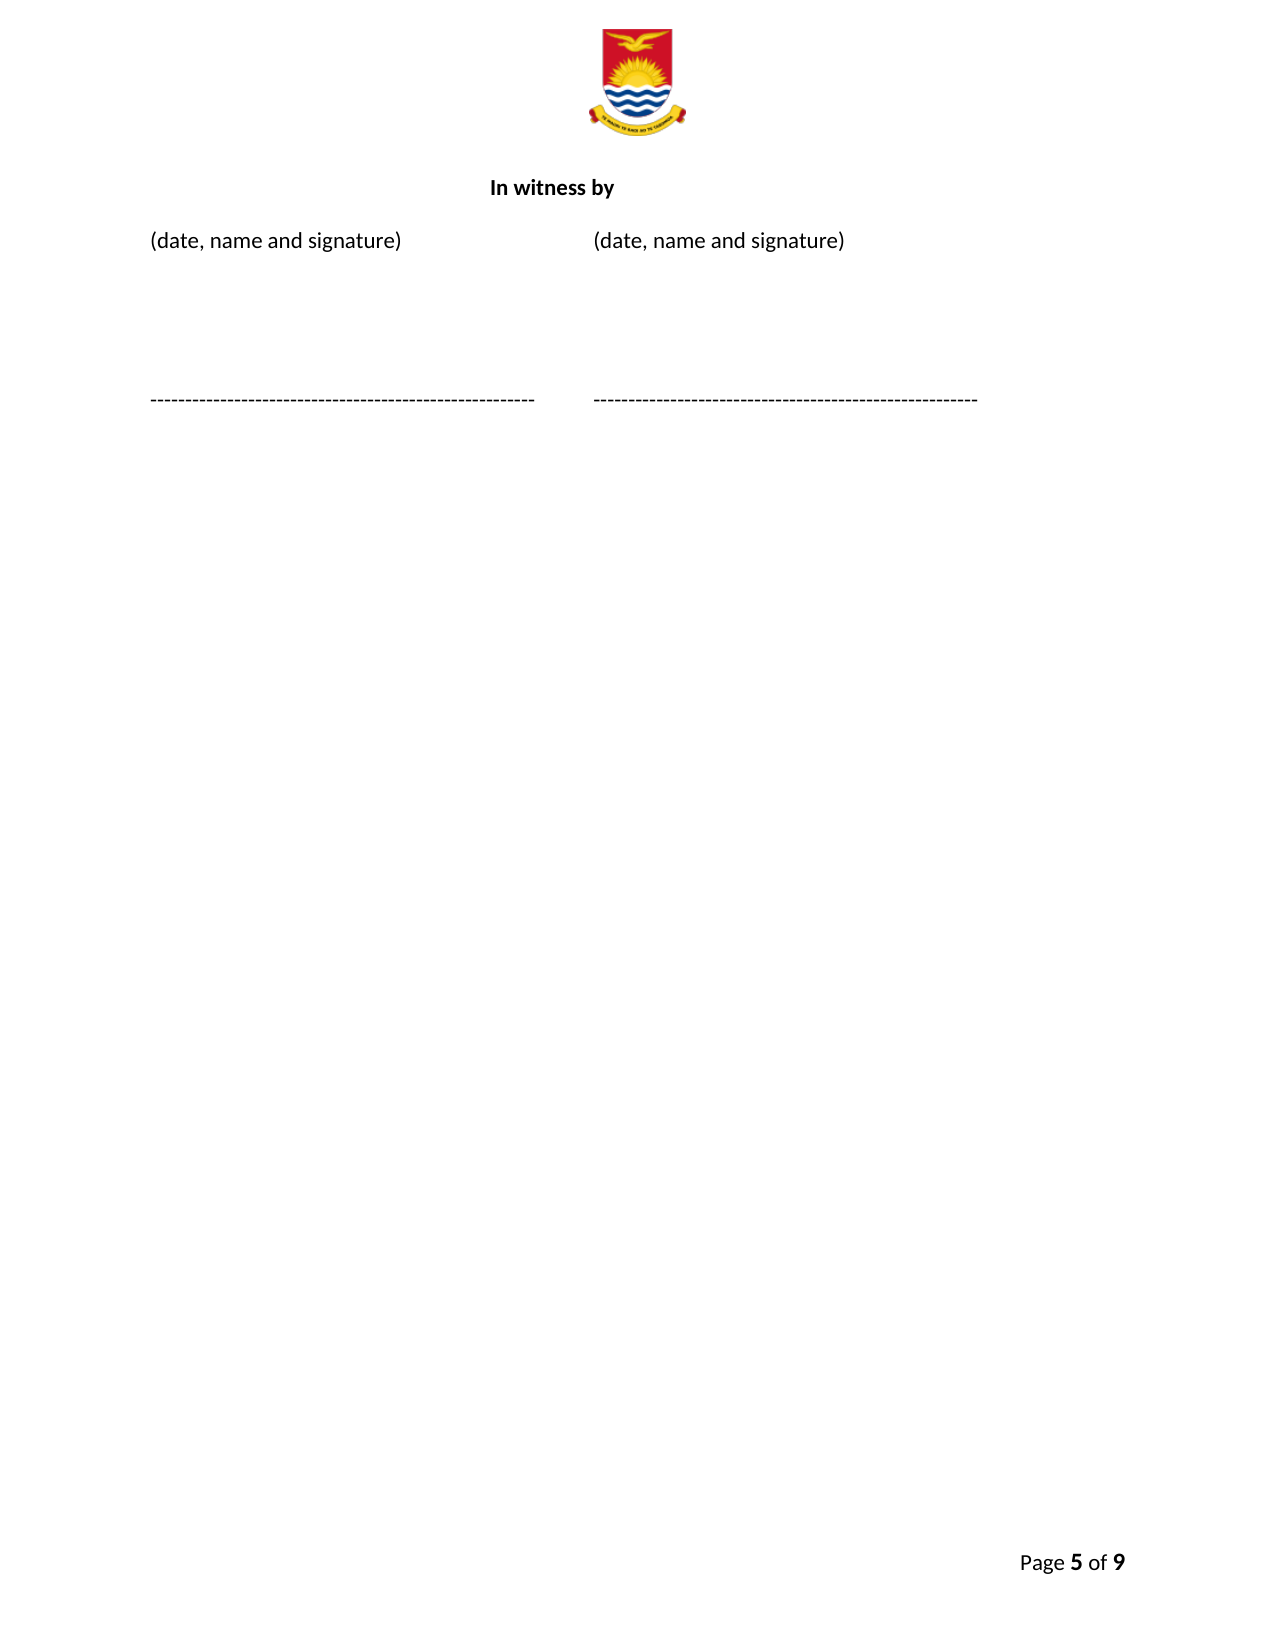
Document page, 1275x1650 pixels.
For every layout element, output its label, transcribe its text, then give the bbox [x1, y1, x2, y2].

text (date, name and signature) (date, name and signature) [150, 226, 1125, 254]
text In witness by [490, 173, 1125, 201]
picture [589, 29, 686, 136]
text ------------------------------------------------------- ------------------------------------------------------- [150, 385, 1125, 413]
